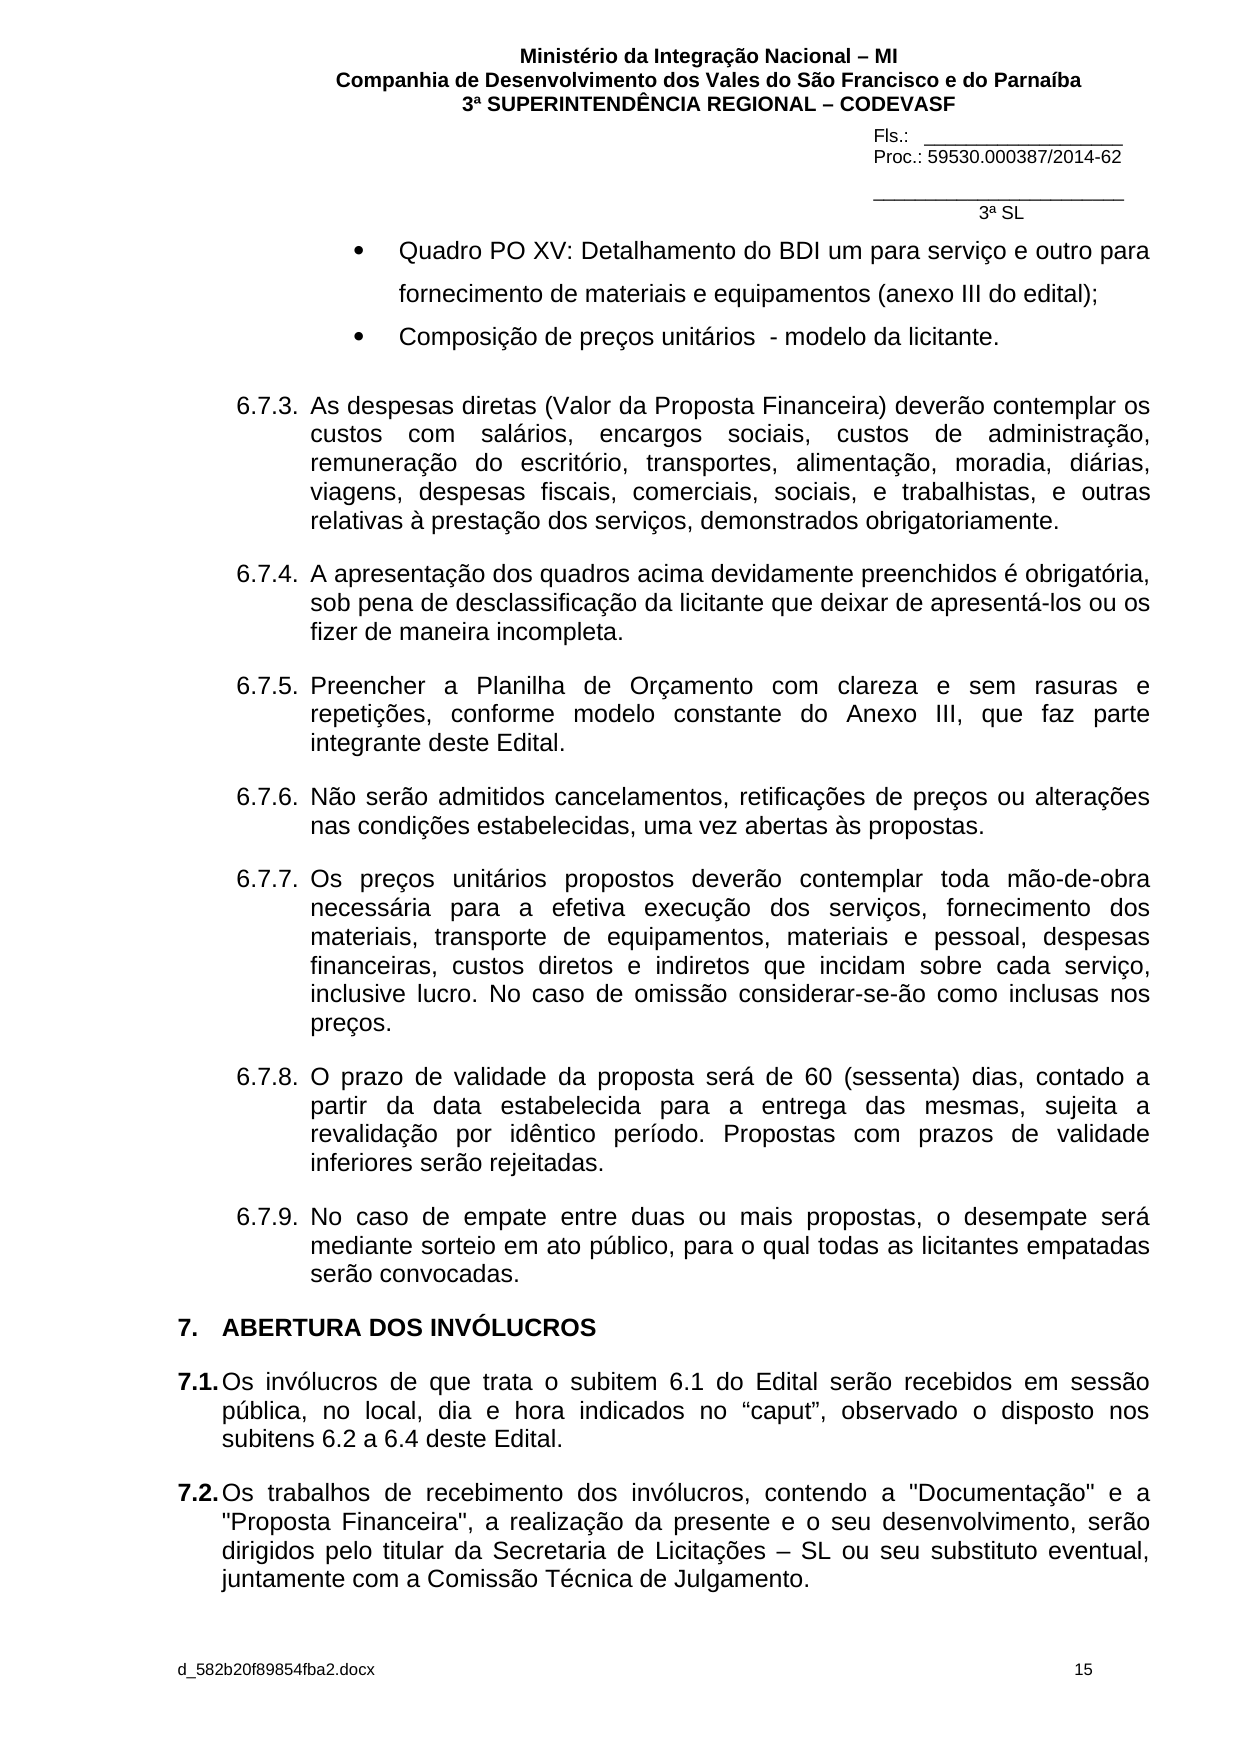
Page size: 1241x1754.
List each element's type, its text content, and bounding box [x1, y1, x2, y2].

list Composição de preços unitários - modelo da licitante. [354, 322, 1152, 351]
list Os preços unitários propostos deverão contemplar toda mão-de-obra necessária para a efetiva execução dos serviços, fornecimento dos materiais, transporte de equipamentos, materiais e pessoal, despesas financeiras, custos diretos e indiretos que incidam sobre cada serviço, inclusive lucro. No caso de omissão considerar-se-ão como inclusas nos preços. [236, 864, 1152, 1037]
list O prazo de validade da proposta será de 60 (sessenta) dias, contado a partir da data estabelecida para a entrega das mesmas, sujeita a revalidação por idêntico período. Propostas com prazos de validade inferiores serão rejeitadas. [236, 1062, 1152, 1177]
text Os invólucros de que trata o subitem 6.1 do Edital serão recebidos em sessão pública, no local, dia e hora indicados no “caput”, observado o disposto nos subitens 6.4 deste Edital. [177, 1367, 1152, 1453]
list A apresentação dos quadros acima devidamente preenchidos é obrigatória, sob pena de desclassificação da licitante que deixar de apresentá-los ou os fizer de maneira incompleta. [236, 559, 1152, 646]
text Os trabalhos de recebimento dos invólucros, contendo a "Documentação" e a "Proposta Financeira", a realização da presente e o seu desenvolvimento, serão dirigidos pelo titular da Secretaria de Licitações – SL ou seu substituto eventual, juntamente com a Comissão Técnica de Julgamento. [177, 1478, 1152, 1593]
list As despesas diretas (Valor da Proposta Financeira) deverão contemplar os custos com salários, encargos sociais, custos de administração, remuneração do escritório, transportes, alimentação, moradia, diárias, viagens, despesas fiscais, comerciais, sociais, e trabalhistas, e outras relativas à prestação dos serviços, demonstrados obrigatoriamente. [236, 391, 1152, 534]
list No caso de empate entre duas ou mais propostas, o desempate será mediante sorteio em ato público, para o qual todas as licitantes empatadas serão convocadas. [236, 1202, 1152, 1288]
text ABERTURA DOS INVÓLUCROS [177, 1313, 1152, 1342]
list Não serão admitidos cancelamentos, retificações de preços ou alterações nas condições estabelecidas, uma vez abertas às propostas. [236, 782, 1152, 839]
list Preencher a Planilha de Orçamento com clareza e sem rasuras e repetições, conforme modelo constante do Anexo III, que faz parte integrante deste Edital. [236, 671, 1152, 757]
list Quadro PO XV: Detalhamento do BDI um para serviço e outro para fornecimento de materiais e equipamentos (anexo III do edital); [354, 236, 1152, 308]
